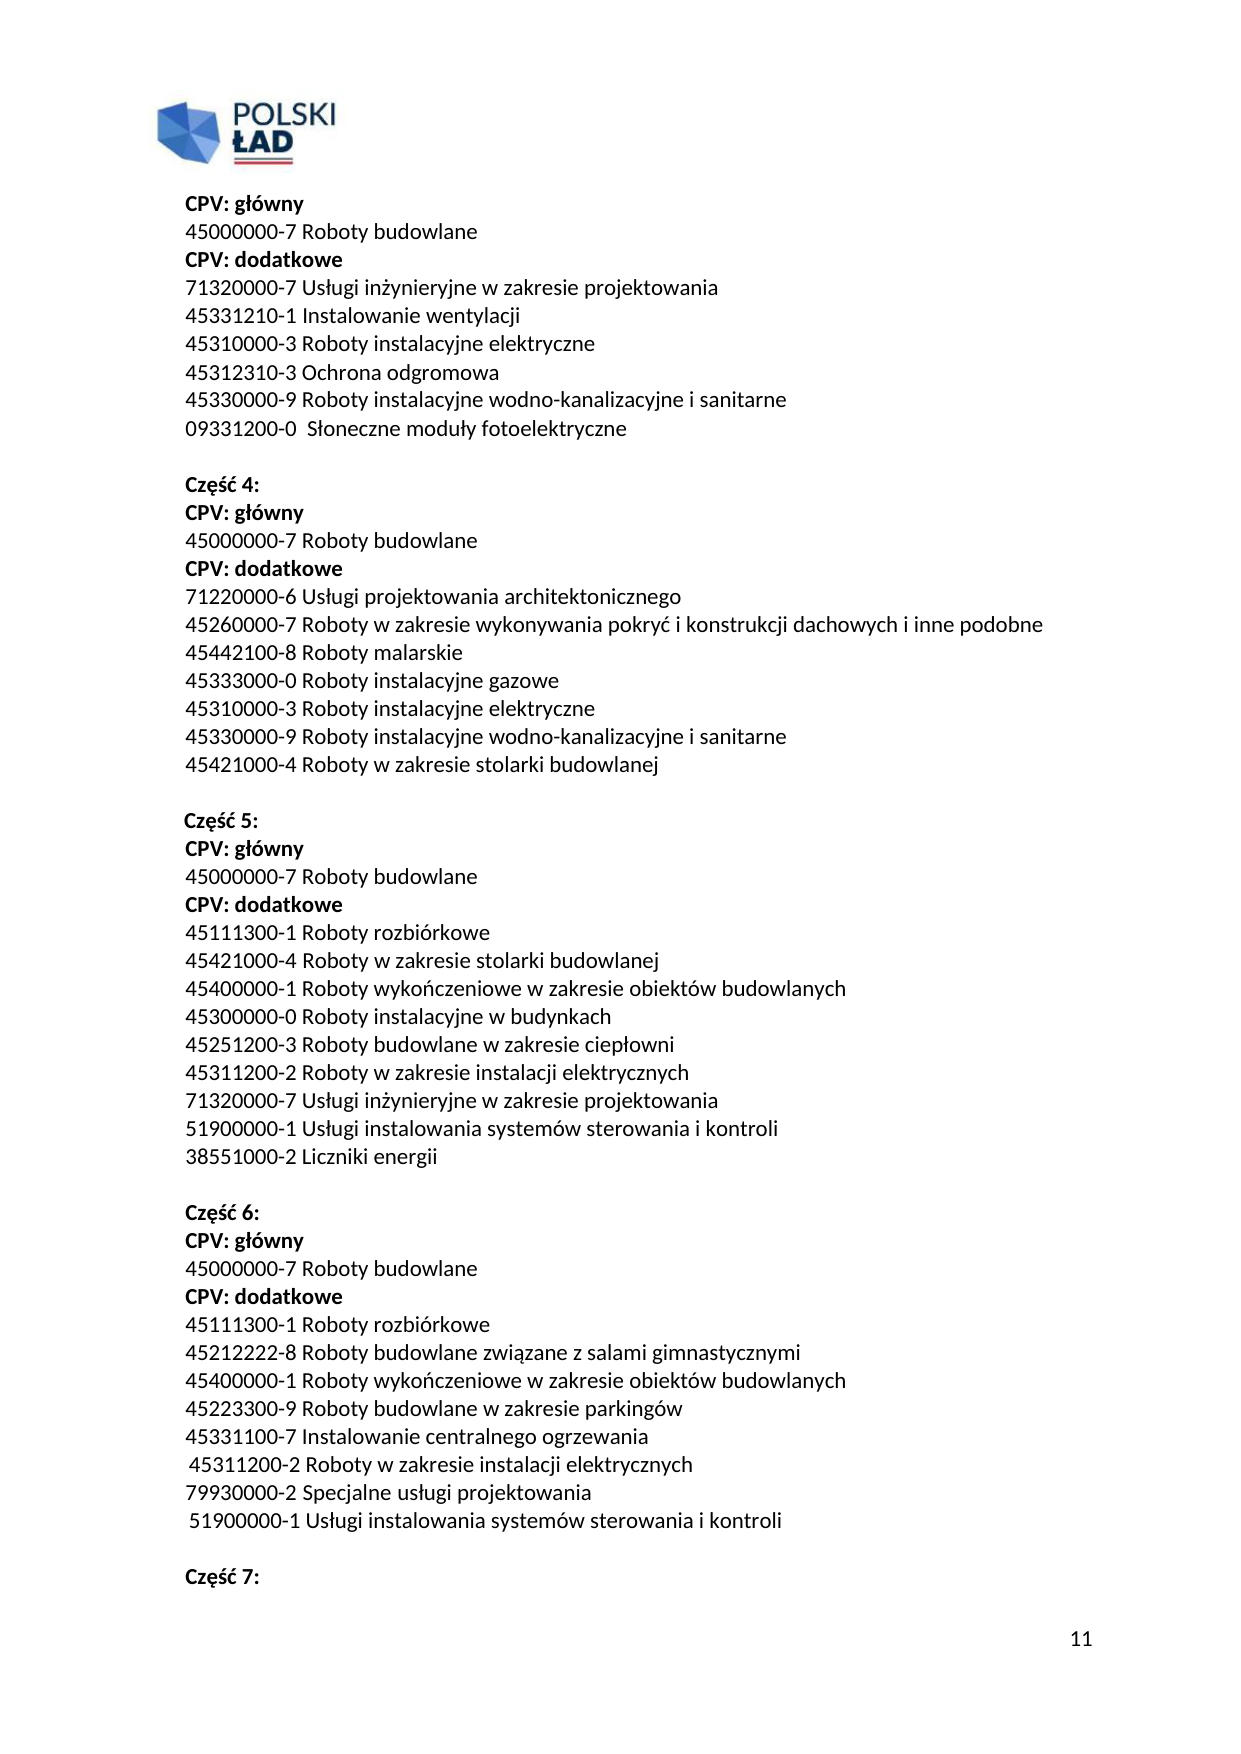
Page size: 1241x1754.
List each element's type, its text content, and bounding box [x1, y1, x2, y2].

text 71320000-7 Usługi inżynieryjne w zakresie projektowania [148, 1086, 1092, 1114]
text 38551000-2 Liczniki energii [185, 1142, 1092, 1170]
text 45331100-7 Instalowanie centralnego ogrzewania [148, 1422, 1092, 1450]
text 45000000-7 Roboty budowlane [185, 526, 1092, 554]
text CPV: główny [185, 834, 1092, 862]
text 09331200-0 Słoneczne moduły fotoelektryczne [185, 414, 1092, 442]
text CPV: dodatkowe [185, 890, 1092, 918]
text CPV: dodatkowe [185, 1282, 1092, 1310]
text CPV: główny [185, 498, 1092, 526]
text 45311200-2 Roboty w zakresie instalacji elektrycznych [148, 1450, 1092, 1478]
text 45330000-9 Roboty instalacyjne wodno-kanalizacyjne i sanitarne [185, 386, 1092, 414]
text 45400000-1 Roboty wykończeniowe w zakresie obiektów budowlanych [148, 974, 1092, 1002]
text 45223300-9 Roboty budowlane w zakresie parkingów [148, 1394, 1092, 1422]
text Część 7: [185, 1562, 1092, 1591]
text 45400000-1 Roboty wykończeniowe w zakresie obiektów budowlanych [148, 1366, 1092, 1394]
text 45312310-3 Ochrona odgromowa [185, 358, 1092, 386]
text 45000000-7 Roboty budowlane [185, 1254, 1092, 1282]
text 45421000-4 Roboty w zakresie stolarki budowlanej [185, 750, 1092, 778]
text 45330000-9 Roboty instalacyjne wodno-kanalizacyjne i sanitarne [185, 722, 1092, 750]
text 45300000-0 Roboty instalacyjne w budynkach [148, 1002, 1092, 1030]
text 45333000-0 Roboty instalacyjne gazowe [185, 666, 1092, 694]
text 45311200-2 Roboty w zakresie instalacji elektrycznych [185, 1058, 1092, 1086]
text 45000000-7 Roboty budowlane [185, 217, 1092, 246]
text 51900000-1 Usługi instalowania systemów sterowania i kontroli [148, 1506, 1092, 1534]
text 45251200-3 Roboty budowlane w zakresie ciepłowni [148, 1030, 1092, 1058]
text Część 5: [148, 806, 1092, 834]
text 45212222-8 Roboty budowlane związane z salami gimnastycznymi [148, 1338, 1092, 1366]
text 45421000-4 Roboty w zakresie stolarki budowlanej [148, 946, 1092, 974]
text 45260000-7 Roboty w zakresie wykonywania pokryć i konstrukcji dachowych i inne podobne [185, 610, 1092, 638]
text 45310000-3 Roboty instalacyjne elektryczne [185, 694, 1092, 722]
text 51900000-1 Usługi instalowania systemów sterowania i kontroli [185, 1114, 1092, 1142]
text 45111300-1 Roboty rozbiórkowe [148, 1310, 1092, 1338]
text 45331210-1 Instalowanie wentylacji [185, 302, 1092, 329]
text 71320000-7 Usługi inżynieryjne w zakresie projektowania [185, 273, 1092, 302]
text 79930000-2 Specjalne usługi projektowania [148, 1478, 1092, 1506]
text CPV: dodatkowe [185, 554, 1092, 582]
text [185, 329, 1092, 358]
text 45000000-7 Roboty budowlane [185, 862, 1092, 890]
text 45111300-1 Roboty rozbiórkowe [148, 918, 1092, 946]
text 45442100-8 Roboty malarskie [185, 638, 1092, 666]
text 71220000-6 Usługi projektowania architektonicznego [185, 582, 1092, 610]
text CPV: główny [185, 189, 1092, 217]
text CPV: główny [185, 1226, 1092, 1254]
text Część 6: [185, 1198, 1092, 1226]
text CPV: dodatkowe [185, 246, 1092, 273]
text Część 4: [185, 470, 1092, 498]
